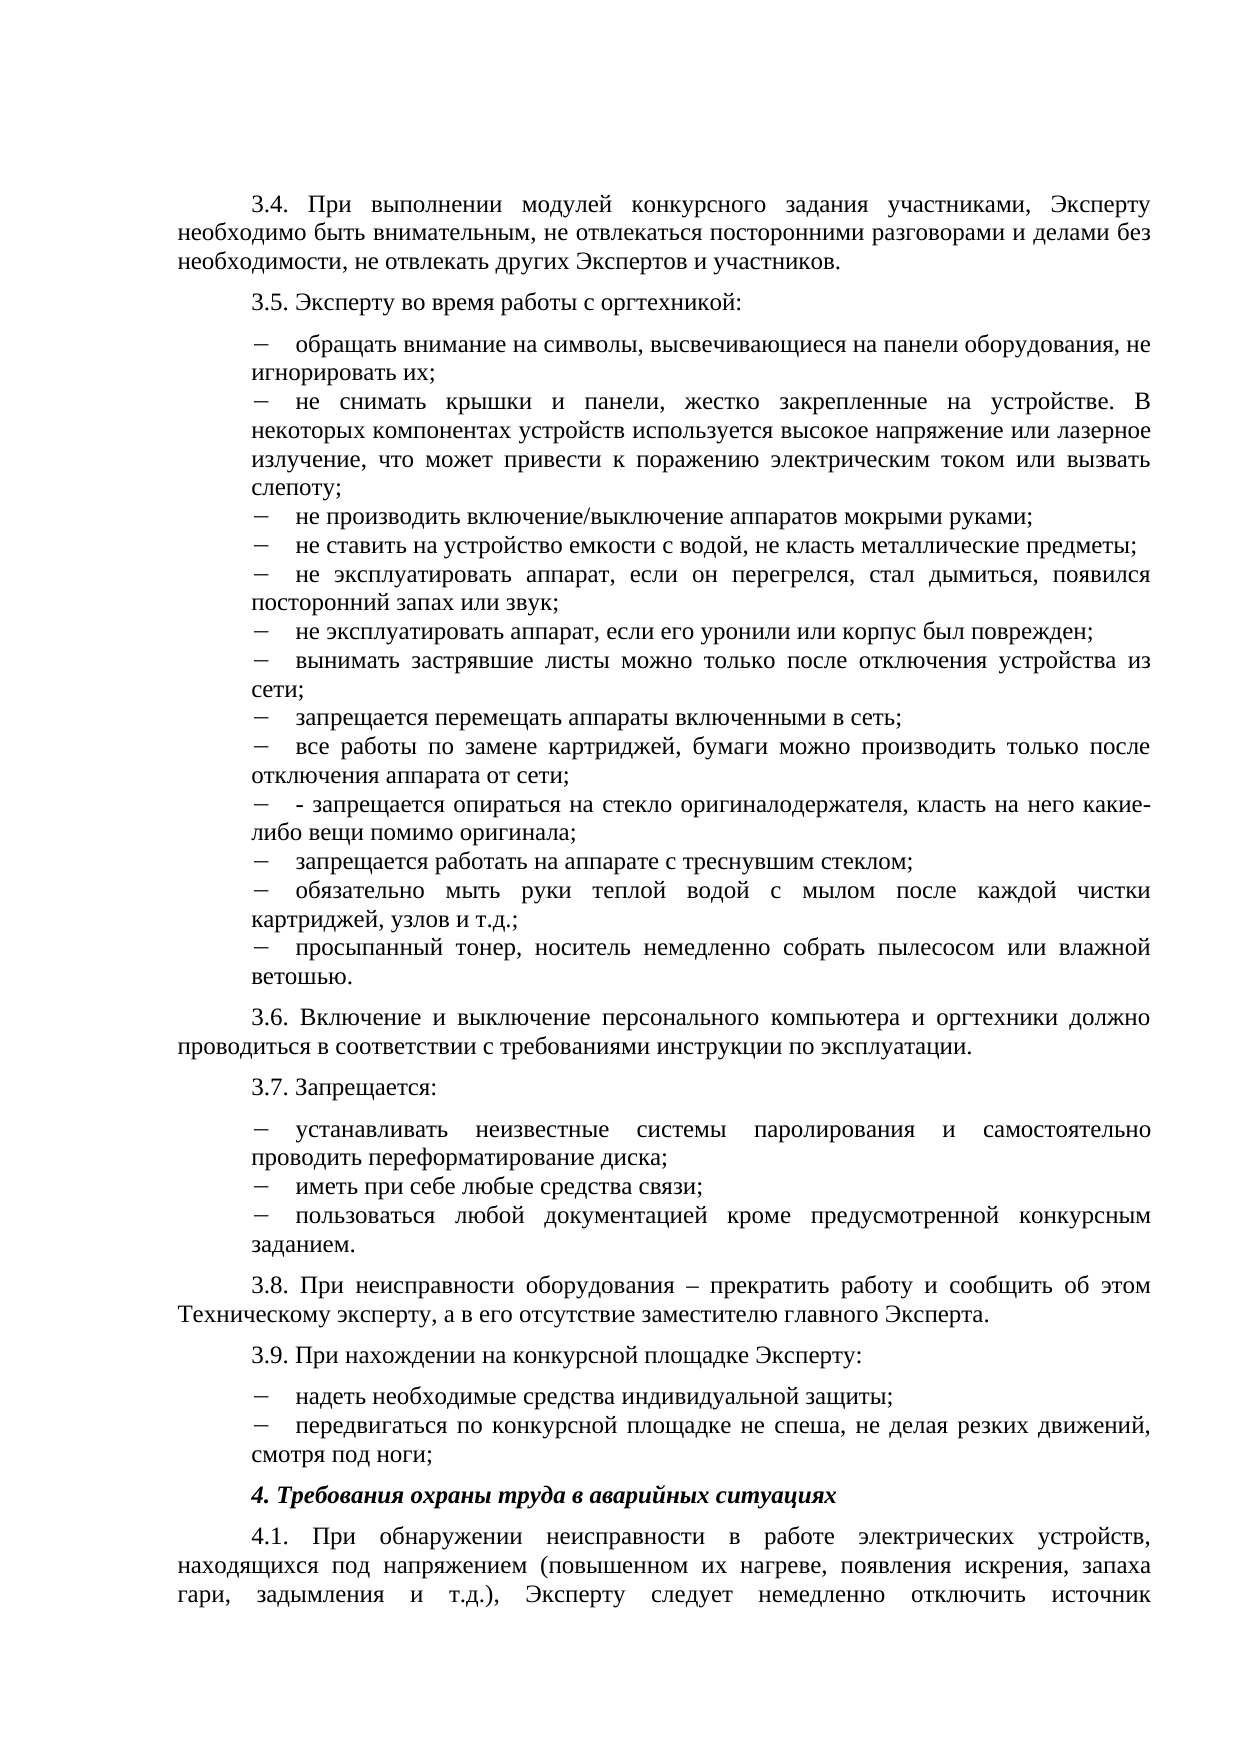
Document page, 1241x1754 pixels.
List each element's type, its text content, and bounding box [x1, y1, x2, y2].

list обязательно мыть руки теплой водой с мылом после каждой чистки картриджей, узлов и т.д.; [251, 875, 1152, 932]
list - запрещается опираться на стекло оригиналодержателя, класть на него какие-либо вещи помимо оригинала; [251, 789, 1152, 846]
list надеть необходимые средства индивидуальной защиты; [251, 1381, 1152, 1410]
list пользоваться любой документацией кроме предусмотренной конкурсным заданием. [251, 1200, 1152, 1257]
list просыпанный тонер, носитель немедленно собрать пылесосом или влажной ветошью. [251, 932, 1152, 990]
list обращать внимание на символы, высвечивающиеся на панели оборудования, не игнорировать их; [251, 329, 1152, 386]
list не эксплуатировать аппарат, если его уронили или корпус был поврежден; [251, 616, 1152, 645]
text 3.9. При нахождении на конкурсной площадке Эксперту: [177, 1340, 1152, 1369]
text 3.7. Запрещается: [177, 1072, 1152, 1101]
text 3.6. Включение и выключение персонального компьютера и оргтехники должно проводиться в соответствии с требованиями инструкции по эксплуатации. [177, 1002, 1152, 1060]
subtitle 4. Требования охраны труда в аварийных ситуациях [177, 1480, 1152, 1509]
list не ставить на устройство емкости с водой, не класть металлические предметы; [251, 530, 1152, 559]
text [177, 1521, 1152, 1607]
text 3.5. Эксперту во время работы с оргтехникой: [177, 287, 1152, 316]
text 3.8. При неисправности оборудования – прекратить работу и сообщить об этом Техническому эксперту, а в его отсутствие заместителю главного Эксперта. [177, 1270, 1152, 1327]
list запрещается работать на аппарате с треснувшим стеклом; [251, 846, 1152, 875]
list вынимать застрявшие листы можно только после отключения устройства из сети; [251, 645, 1152, 702]
list запрещается перемещать аппараты включенными в сеть; [251, 702, 1152, 731]
list передвигаться по конкурсной площадке не спеша, не делая резких движений, смотря под ноги; [251, 1410, 1152, 1467]
list не производить включение/выключение аппаратов мокрыми руками; [251, 501, 1152, 530]
list не эксплуатировать аппарат, если он перегрелся, стал дымиться, появился посторонний запах или звук; [251, 559, 1152, 616]
list все работы по замене картриджей, бумаги можно производить только после отключения аппарата от сети; [251, 731, 1152, 789]
list устанавливать неизвестные системы паролирования и самостоятельно проводить переформатирование диска; [251, 1114, 1152, 1171]
list иметь при себе любые средства связи; [251, 1171, 1152, 1200]
text 3.4. При выполнении модулей конкурсного задания участниками, Эксперту необходимо быть внимательным, не отвлекаться посторонними разговорами и делами без необходимости, не отвлекать других Экспертов и участников. [177, 189, 1152, 275]
list не снимать крышки и панели, жестко закрепленные на устройстве. В некоторых компонентах устройств используется высокое напряжение или лазерное излучение, что может привести к поражению электрическим током или вызвать слепоту; [251, 386, 1152, 501]
